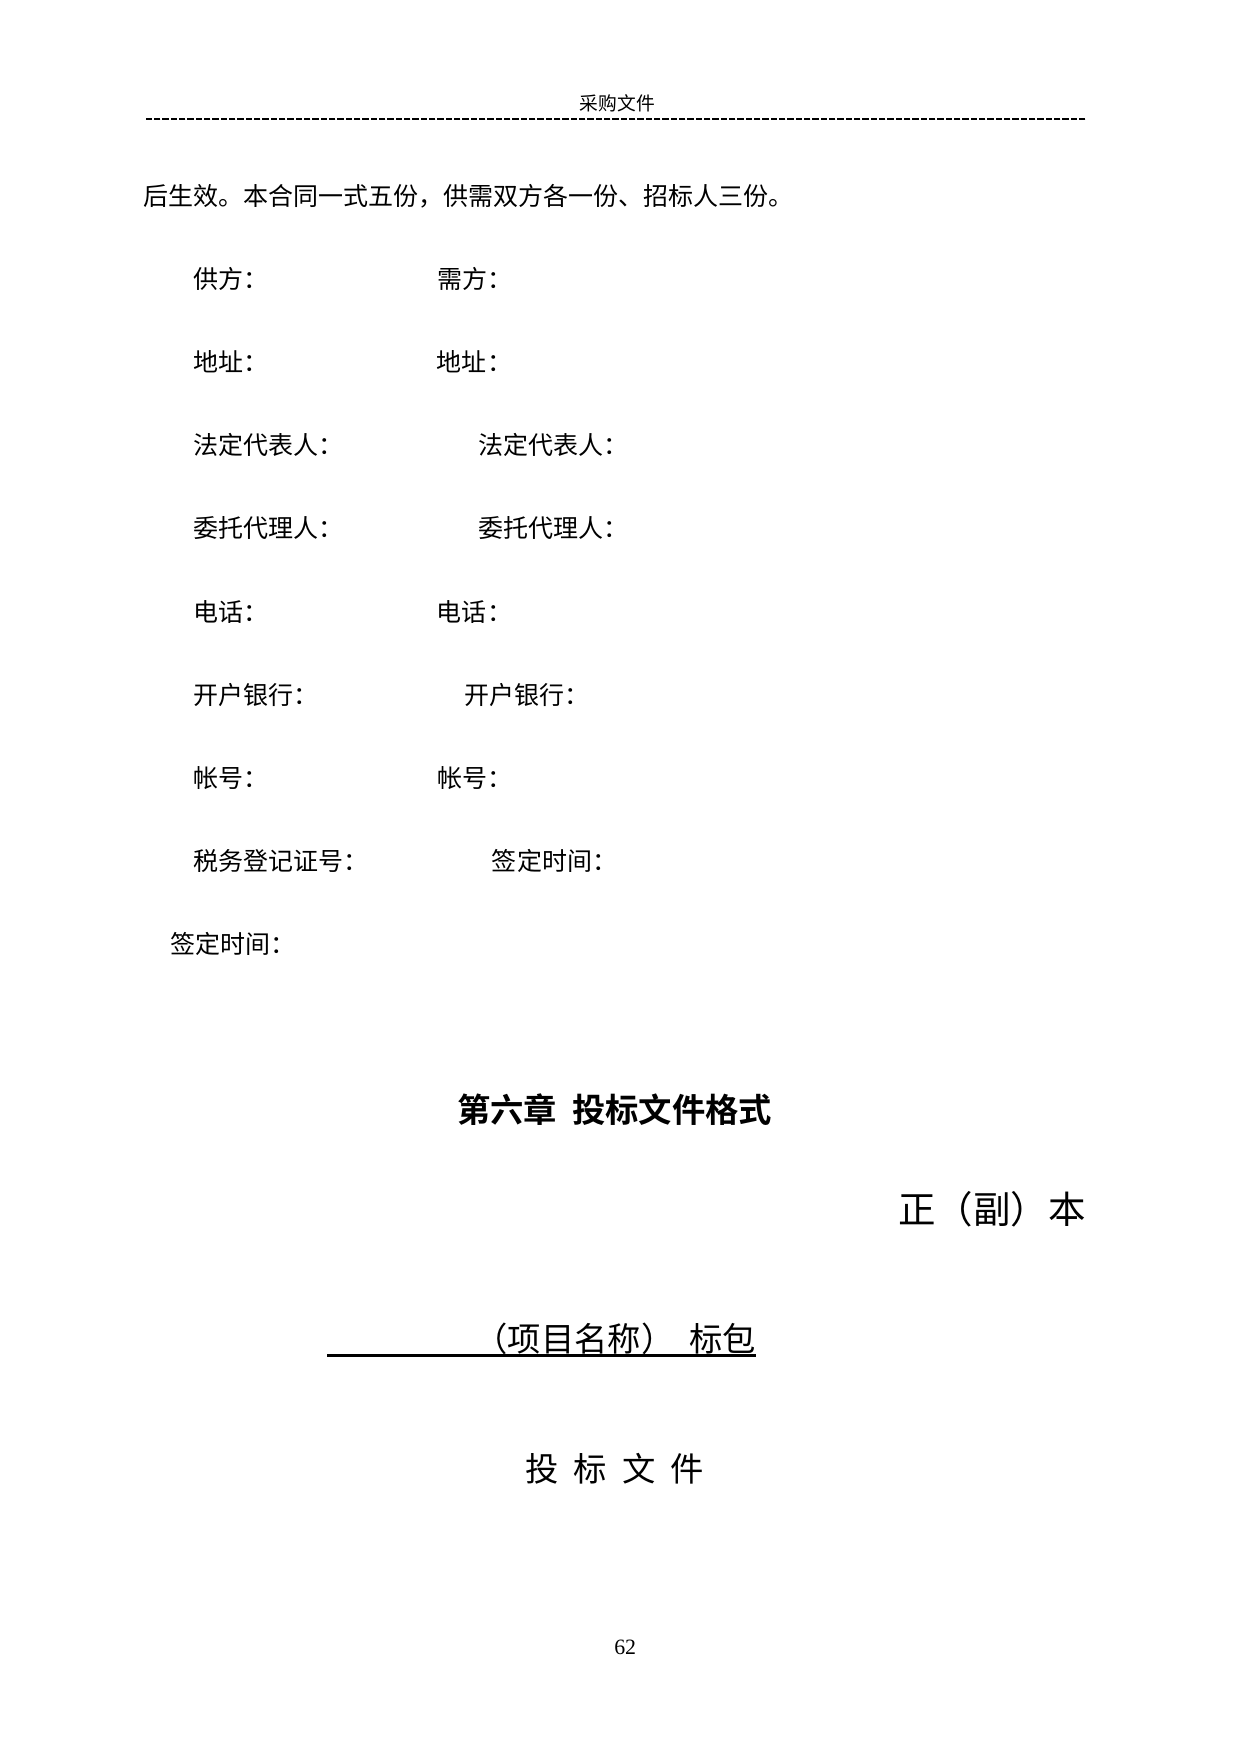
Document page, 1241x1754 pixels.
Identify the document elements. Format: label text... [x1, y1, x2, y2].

text 帐号： 帐号： [144, 744, 1085, 809]
text 投 标 文 件 [144, 1435, 1085, 1500]
text 电话： 电话： [144, 578, 1085, 643]
text 税务登记证号： 签定时间： [144, 827, 1085, 892]
text 委托代理人： 委托代理人： [144, 494, 1085, 559]
text 签定时间： [144, 910, 1085, 975]
text 正（副）本 [144, 1175, 1085, 1240]
text 地址： 地址： [144, 328, 1085, 393]
text 供方： 需方： [144, 245, 1085, 310]
subtitle 第六章 投标文件格式 [144, 1076, 1085, 1141]
text 法定代表人： 法定代表人： [144, 411, 1085, 476]
text 开户银行： 开户银行： [144, 661, 1085, 726]
text （项目名称） 标包 [144, 1305, 1085, 1370]
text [144, 162, 1085, 227]
